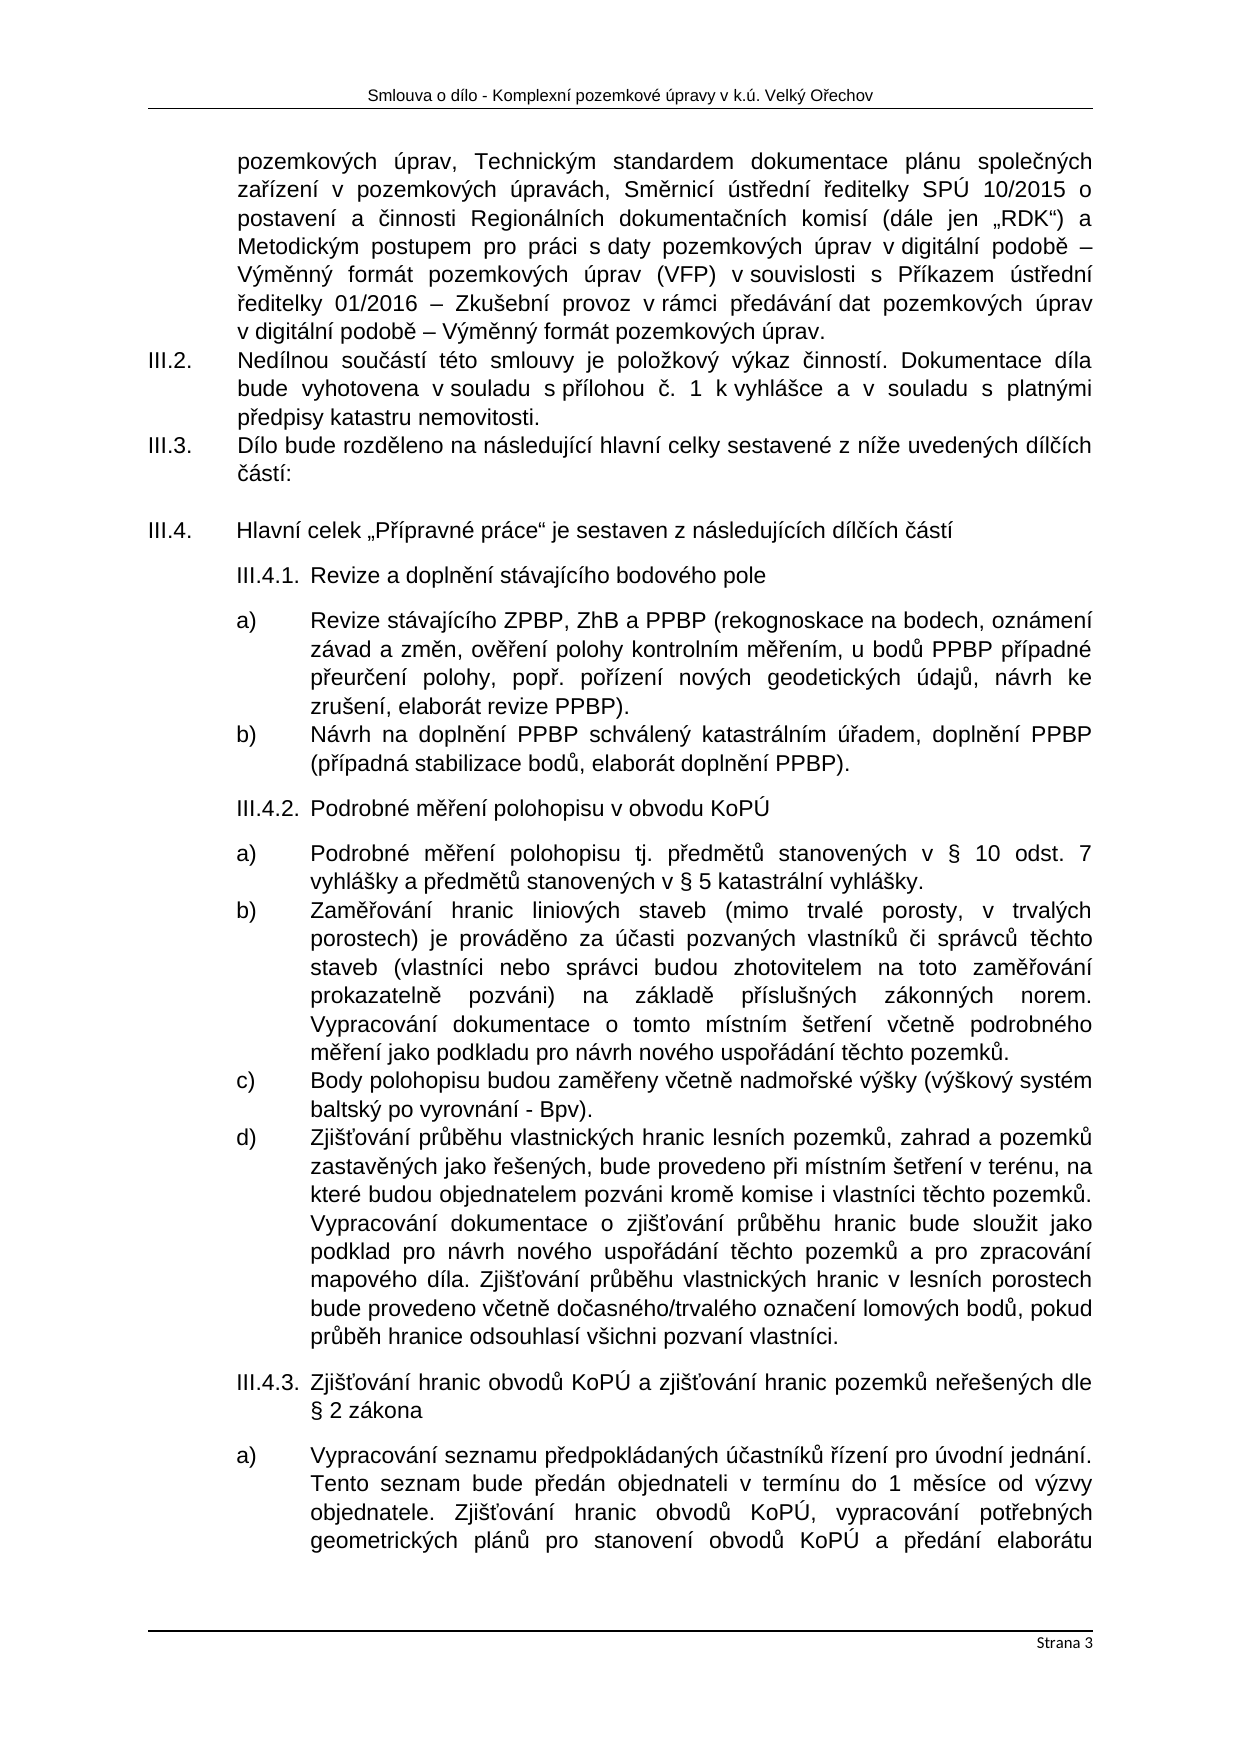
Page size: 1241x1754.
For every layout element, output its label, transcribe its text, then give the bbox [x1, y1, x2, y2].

list Hlavní celek „Přípravné práce“ je sestaven z následujících dílčích částí [148, 517, 1093, 544]
text Revize a doplnění stávajícího bodového pole [236, 562, 1093, 589]
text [236, 1442, 1093, 1554]
text Návrh na doplnění PPBP schválený katastrálním úřadem, doplnění PPBP (případná stabilizace bodů, elaborát doplnění PPBP). [236, 721, 1093, 776]
text Revize stávajícího ZPBP, ZhB a PPBP (rekognoskace na bodech, oznámení závad a změn, ověření polohy kontrolním měřením, u bodů PPBP případné přeurčení polohy, popř. pořízení nových geodetických údajů, návrh ke zrušení, elaborát revize PPBP). [236, 607, 1093, 719]
text Zjišťování hranic obvodů KoPÚ a zjišťování hranic pozemků neřešených dle § 2 zákona [236, 1368, 1093, 1423]
text Zaměřování hranic liniových staveb (mimo trvalé porosty, v trvalých porostech) je prováděno za účasti pozvaných vlastníků či správců těchto staveb (vlastníci nebo správci budou zhotovitelem na toto zaměřování prokazatelně pozváni) na základě příslušných zákonných norem. Vypracování dokumentace o tomto místním šetření včetně podrobného měření jako podkladu pro návrh nového uspořádání těchto pozemků. [236, 897, 1093, 1065]
list Nedílnou součástí této smlouvy je položkový výkaz činností. Dokumentace díla bude vyhotovena v souladu s přílohou č. 1 k vyhlášce a v souladu s platnými předpisy katastru nemovitosti. [148, 347, 1093, 430]
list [148, 148, 1093, 344]
text Podrobné měření polohopisu v obvodu KoPÚ [236, 795, 1093, 821]
text Podrobné měření polohopisu tj. předmětů stanovených v § 10 odst. 7 vyhlášky a předmětů stanovených v § 5 katastrální vyhlášky. [236, 840, 1093, 895]
list Dílo bude rozděleno na následující hlavní celky sestavené z níže uvedených dílčích částí: [148, 432, 1093, 487]
text Body polohopisu budou zaměřeny včetně nadmořské výšky (výškový systém baltský po vyrovnání - Bpv). [236, 1067, 1093, 1122]
text Zjišťování průběhu vlastnických hranic lesních pozemků, zahrad a pozemků zastavěných jako řešených, bude provedeno při místním šetření v terénu, na které budou objednatelem pozváni kromě komise i vlastníci těchto pozemků. Vypracování dokumentace o zjišťování průběhu hranic bude sloužit jako podklad pro návrh nového uspořádání těchto pozemků a pro zpracování mapového díla. Zjišťování průběhu vlastnických hranic v lesních porostech bude provedeno včetně dočasného/trvalého označení lomových bodů, pokud průběh hranice odsouhlasí všichni pozvaní vlastníci. [236, 1124, 1093, 1350]
